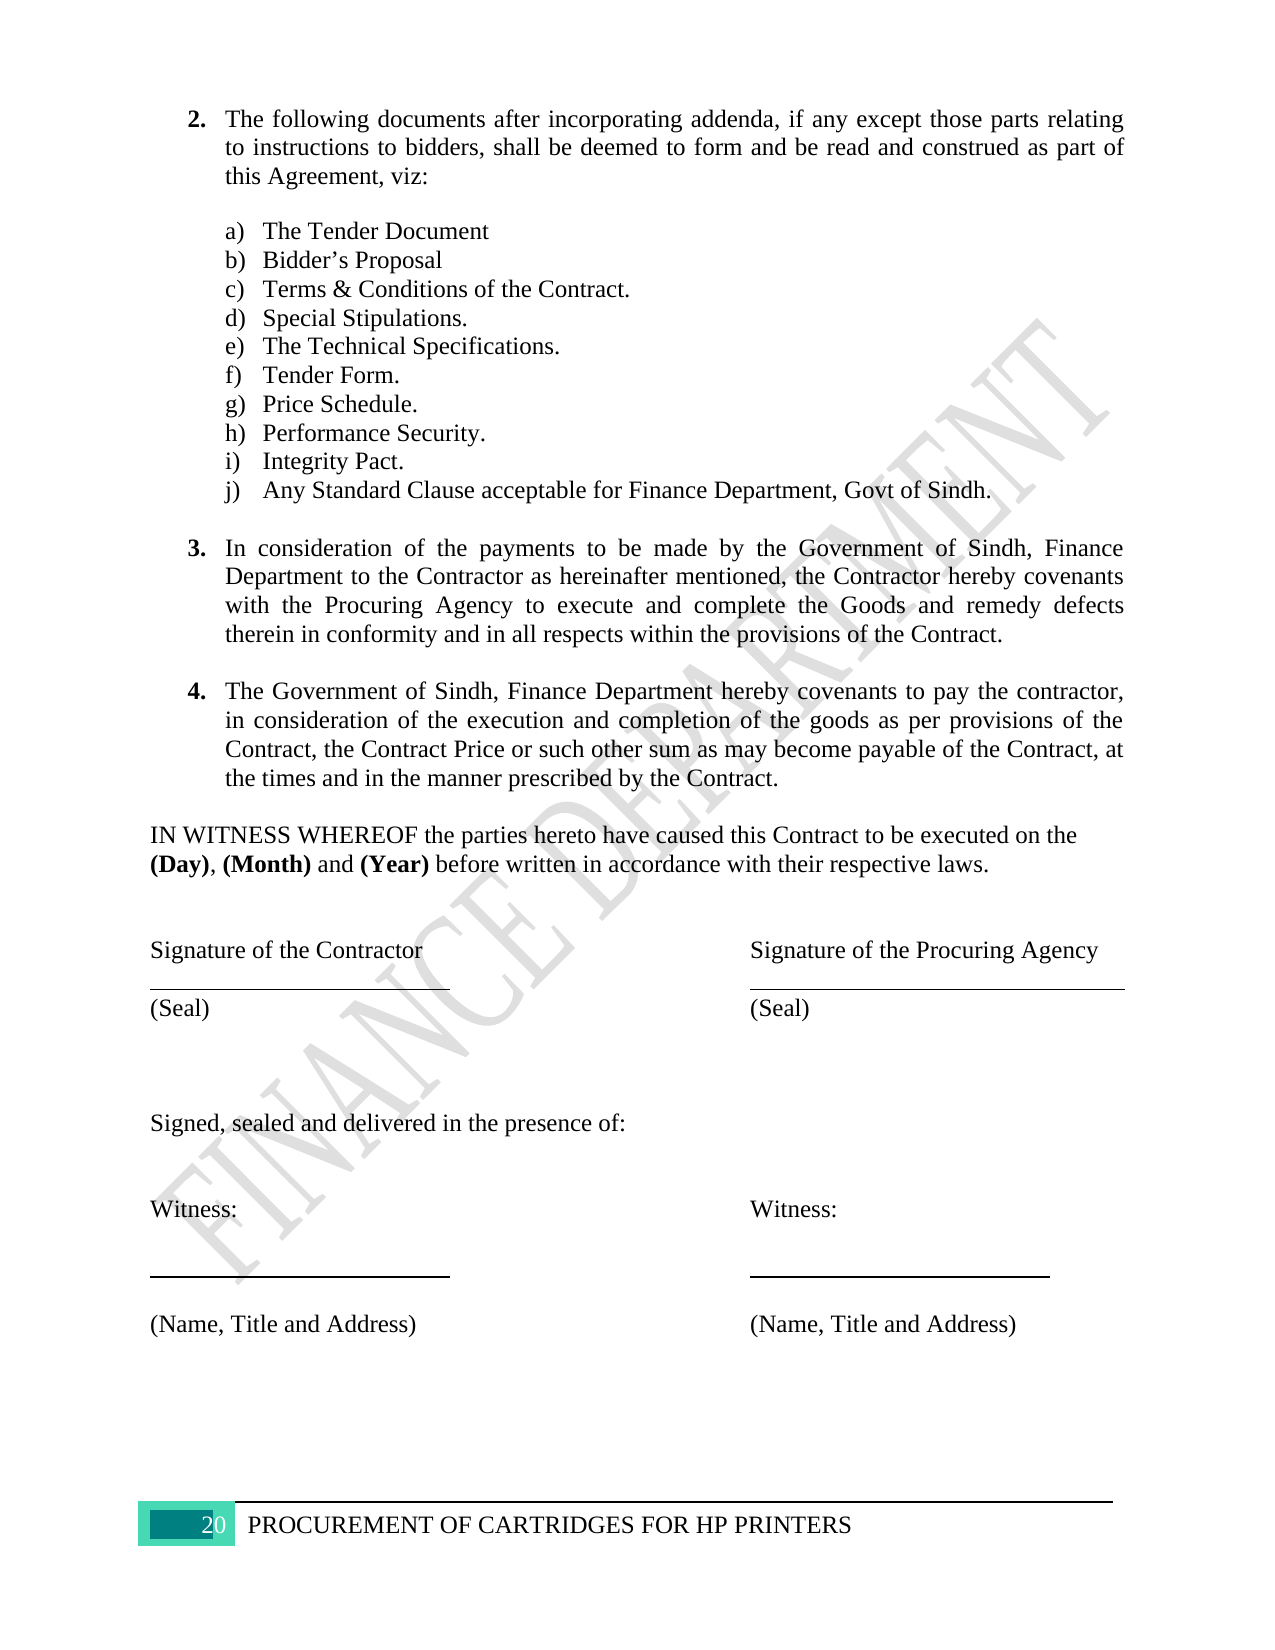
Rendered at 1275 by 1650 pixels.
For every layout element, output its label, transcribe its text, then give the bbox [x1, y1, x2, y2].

text (Name, Title and Address) (Name, Title and Address) [150, 1309, 1125, 1338]
list In consideration of the payments to be made by the Government of Sindh, Finance Department to the Contractor as hereinafter mentioned, the Contractor hereby covenants with the Procuring Agency to execute and complete the Goods and remedy defects therein in conformity and in all respects within the provisions of the Contract. [187, 533, 1125, 648]
text Witness: Witness: [150, 1194, 1125, 1223]
list Any Standard Clause acceptable for Finance Department, Govt of Sindh. [225, 475, 1125, 504]
text (Seal) (Seal) [150, 993, 1125, 1021]
list Terms & Conditions of the Contract. [225, 274, 1125, 303]
text Signed, sealed and delivered in the presence of: [150, 1108, 1125, 1136]
text (Day), (Month) and (Year) before written in accordance with their respective laws. [150, 849, 1125, 878]
list The Government of Sindh, Finance Department hereby covenants to pay the contractor, in consideration of the execution and completion of the goods as per provisions of the Contract, the Contract Price or such other sum as may become payable of the Contract, at the times and in the manner prescribed by the Contract. [187, 676, 1125, 791]
text IN WITNESS WHEREOF the parties hereto have caused this Contract to be executed on the [150, 820, 1125, 849]
text Signature of the Contractor Signature of the Procuring Agency [150, 935, 1125, 964]
list Tender Form. [225, 360, 1125, 389]
list The Tender Document [225, 216, 1125, 245]
list Bidder’s Proposal [225, 245, 1125, 274]
list The following documents after incorporating addenda, if any except those parts relating to instructions to bidders, shall be deemed to form and be read and construed as part of this Agreement, viz: [187, 104, 1125, 190]
list The Technical Specifications. [225, 331, 1125, 360]
list Performance Security. [225, 418, 1125, 446]
list Special Stipulations. [225, 303, 1125, 331]
list Price Schedule. [225, 389, 1125, 418]
list Integrity Pact. [225, 446, 1125, 475]
